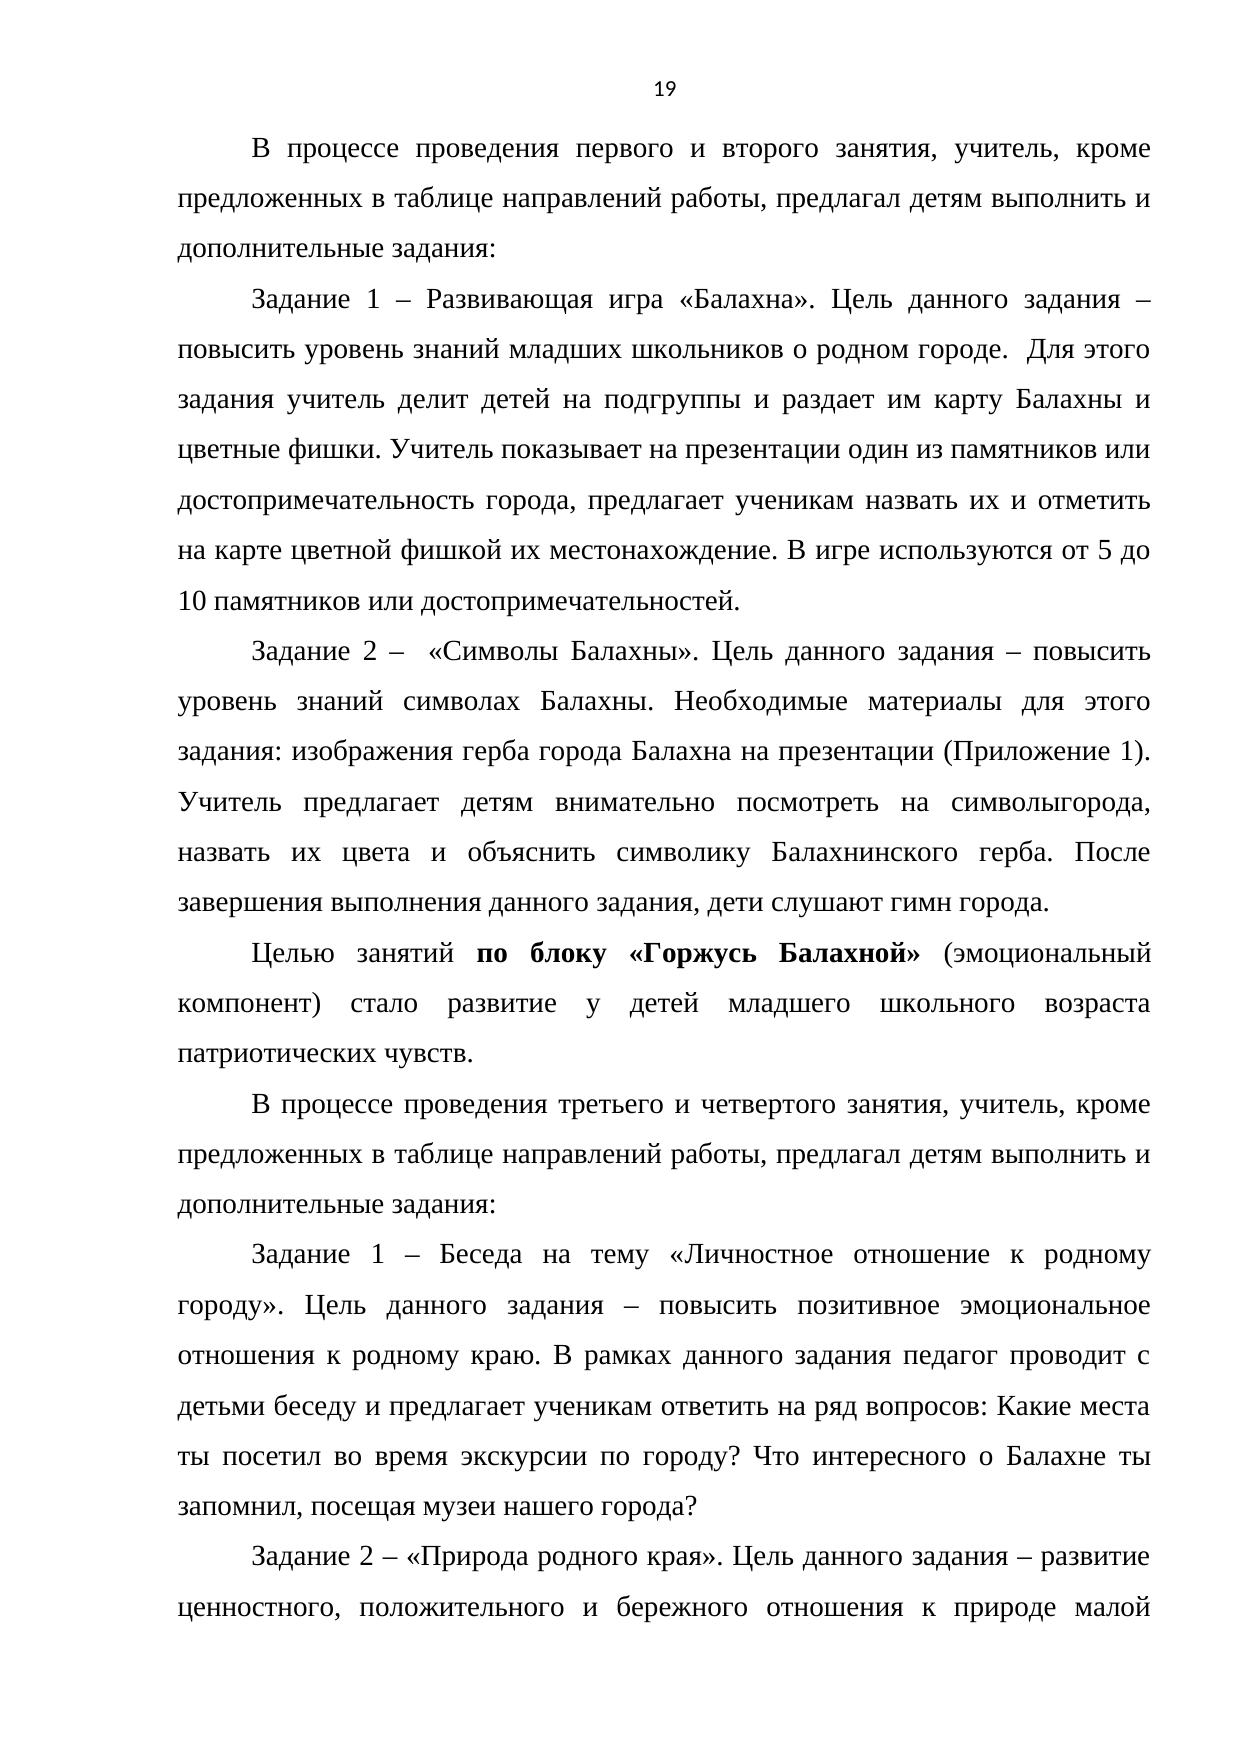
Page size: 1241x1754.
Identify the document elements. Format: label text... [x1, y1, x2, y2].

text В процессе проведения третьего и четвертого занятия, учитель, кроме предложенных в таблице направлений работы, предлагал детям выполнить и дополнительные задания: [177, 1086, 1152, 1220]
text Задание 1 – Беседа на тему «Личностное отношение к родному городу». Цель данного задания – повысить позитивное эмоциональное отношения к родному краю. В рамках данного задания педагог проводит с детьми беседу и предлагает ученикам ответить на ряд вопросов: Какие места ты посетил во время экскурсии по городу? Что интересного о Балахне ты запомнил, посещая музеи нашего города? [177, 1237, 1152, 1522]
text Задание 1 – Развивающая игра «Балахна». Цель данного задания – повысить уровень знаний младших школьников о родном городе. Для этого задания учитель делит детей на подгруппы и раздает им карту Балахны и цветные фишки. Учитель показывает на презентации один из памятников или достопримечательность города, предлагает ученикам назвать их и отметить на карте цветной фишкой их местонахождение. В игре используются от 5 до 10 памятников или достопримечательностей. [177, 281, 1152, 616]
text Целью занятий по блоку «Горжусь Балахной» (эмоциональный компонент) стало развитие у детей младшего школьного возраста патриотических чувств. [177, 935, 1152, 1069]
text В процессе проведения первого и второго занятия, учитель, кроме предложенных в таблице направлений работы, предлагал детям выполнить и дополнительные задания: [177, 130, 1152, 264]
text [177, 1538, 1152, 1622]
text Задание 2 – «Символы Балахны». Цель данного задания – повысить уровень знаний символах Балахны. Необходимые материалы для этого задания: изображения герба города Балахна на презентации (Приложение 1). Учитель предлагает детям внимательно посмотреть на символыгорода, назвать их цвета и объяснить символику Балахнинского герба. После завершения выполнения данного задания, дети слушают гимн города. [177, 633, 1152, 918]
